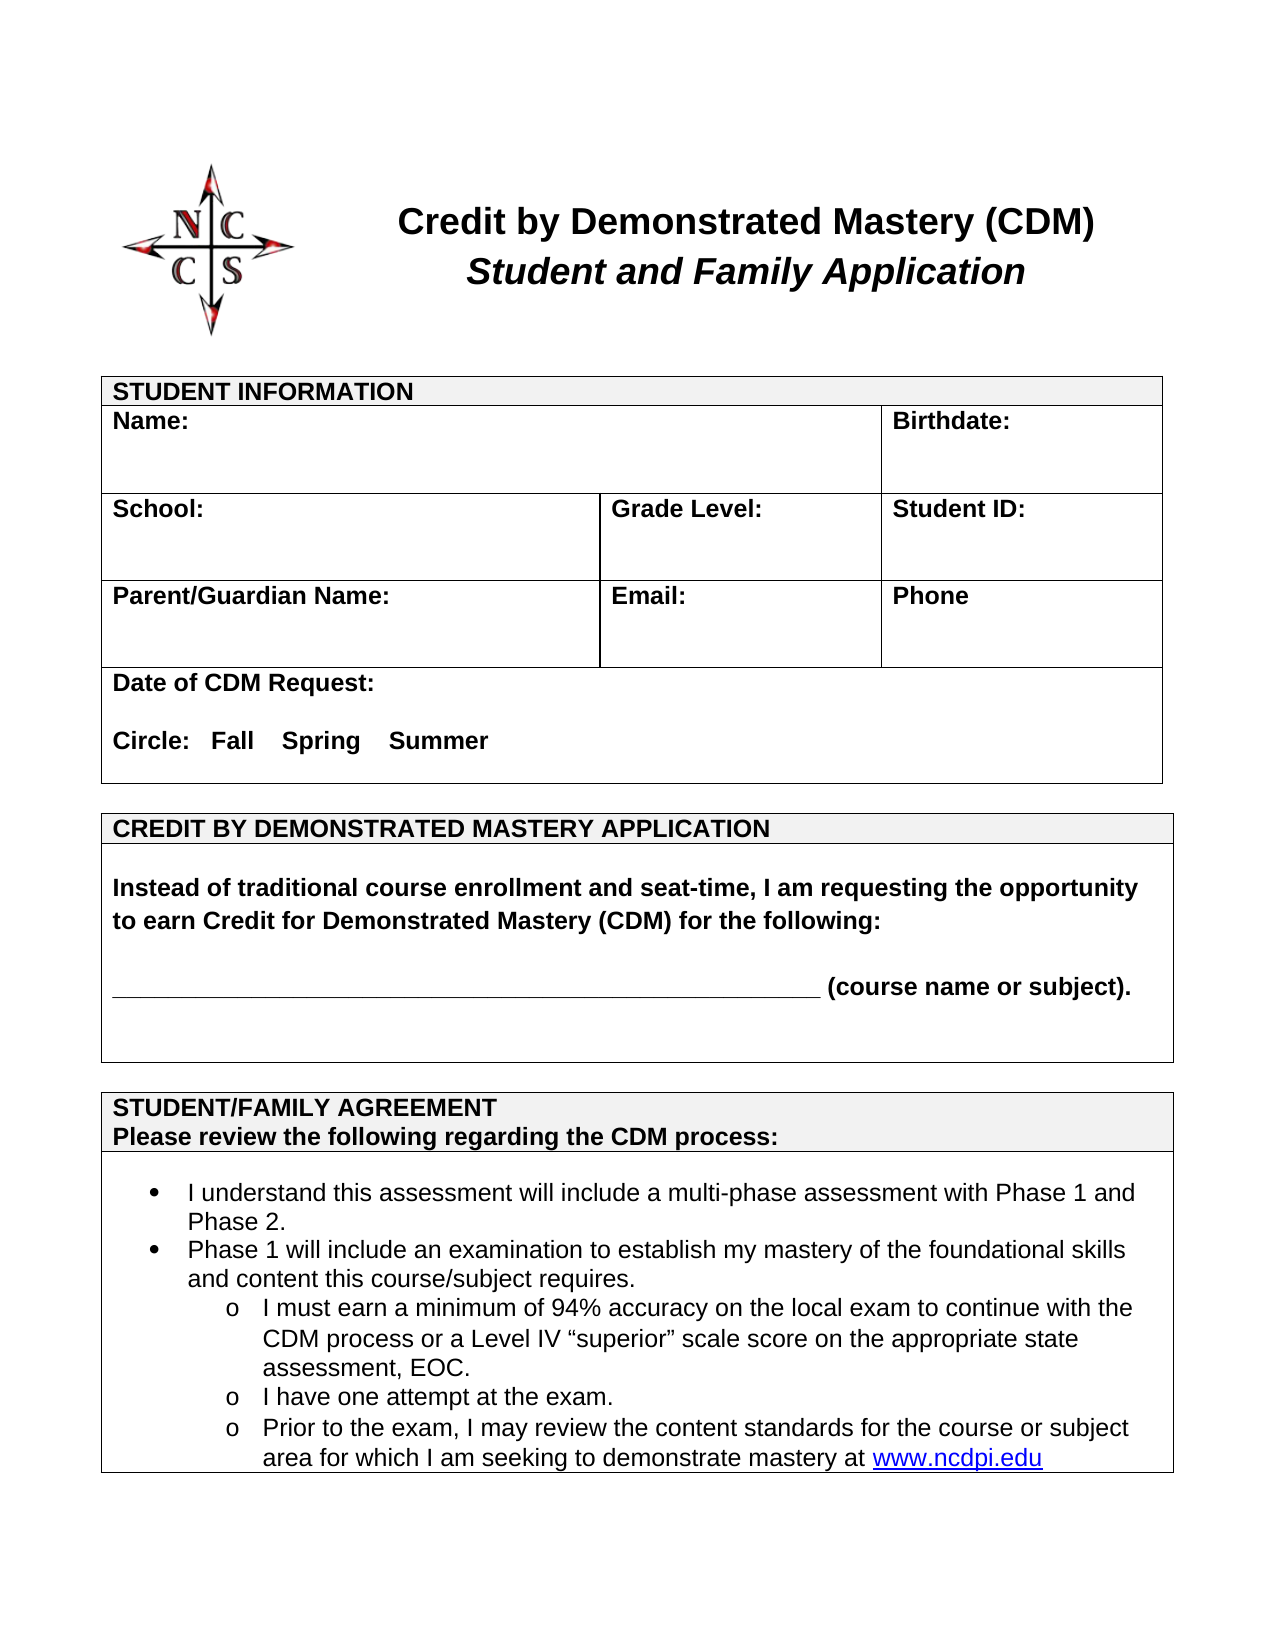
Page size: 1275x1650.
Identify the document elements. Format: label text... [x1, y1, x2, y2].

table_cell Email: [601, 581, 881, 667]
table_cell Parent/Guardian Name: [102, 581, 599, 667]
table_header STUDENT INFORMATION [102, 377, 1162, 405]
table_header [101, 150, 319, 347]
table_cell Date of CDM Request: Circle: Fall Spring Summer [102, 668, 1162, 783]
table_cell Instead of traditional course enrollment and seat-time, I am requesting the opportunity to earn Credit for Demonstrated Mastery (CDM) for the following: ___________________________________________________ (course name or subject). [102, 844, 1173, 1062]
table_header STUDENT/FAMILY AGREEMENT Please review the following regarding the CDM process: [102, 1093, 1173, 1151]
table_cell School: [102, 494, 599, 580]
table_cell Name: [102, 406, 881, 493]
table_header Credit by Demonstrated Mastery (CDM) Student and Family Application [319, 150, 1174, 347]
picture [112, 150, 307, 343]
table_cell Phone [882, 581, 1162, 667]
table_cell Birthdate: [882, 406, 1162, 493]
table_cell Student ID: [882, 494, 1162, 580]
table_cell Grade Level: [601, 494, 881, 580]
table_header CREDIT BY DEMONSTRATED MASTERY APPLICATION [102, 814, 1173, 843]
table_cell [102, 1152, 1173, 1472]
